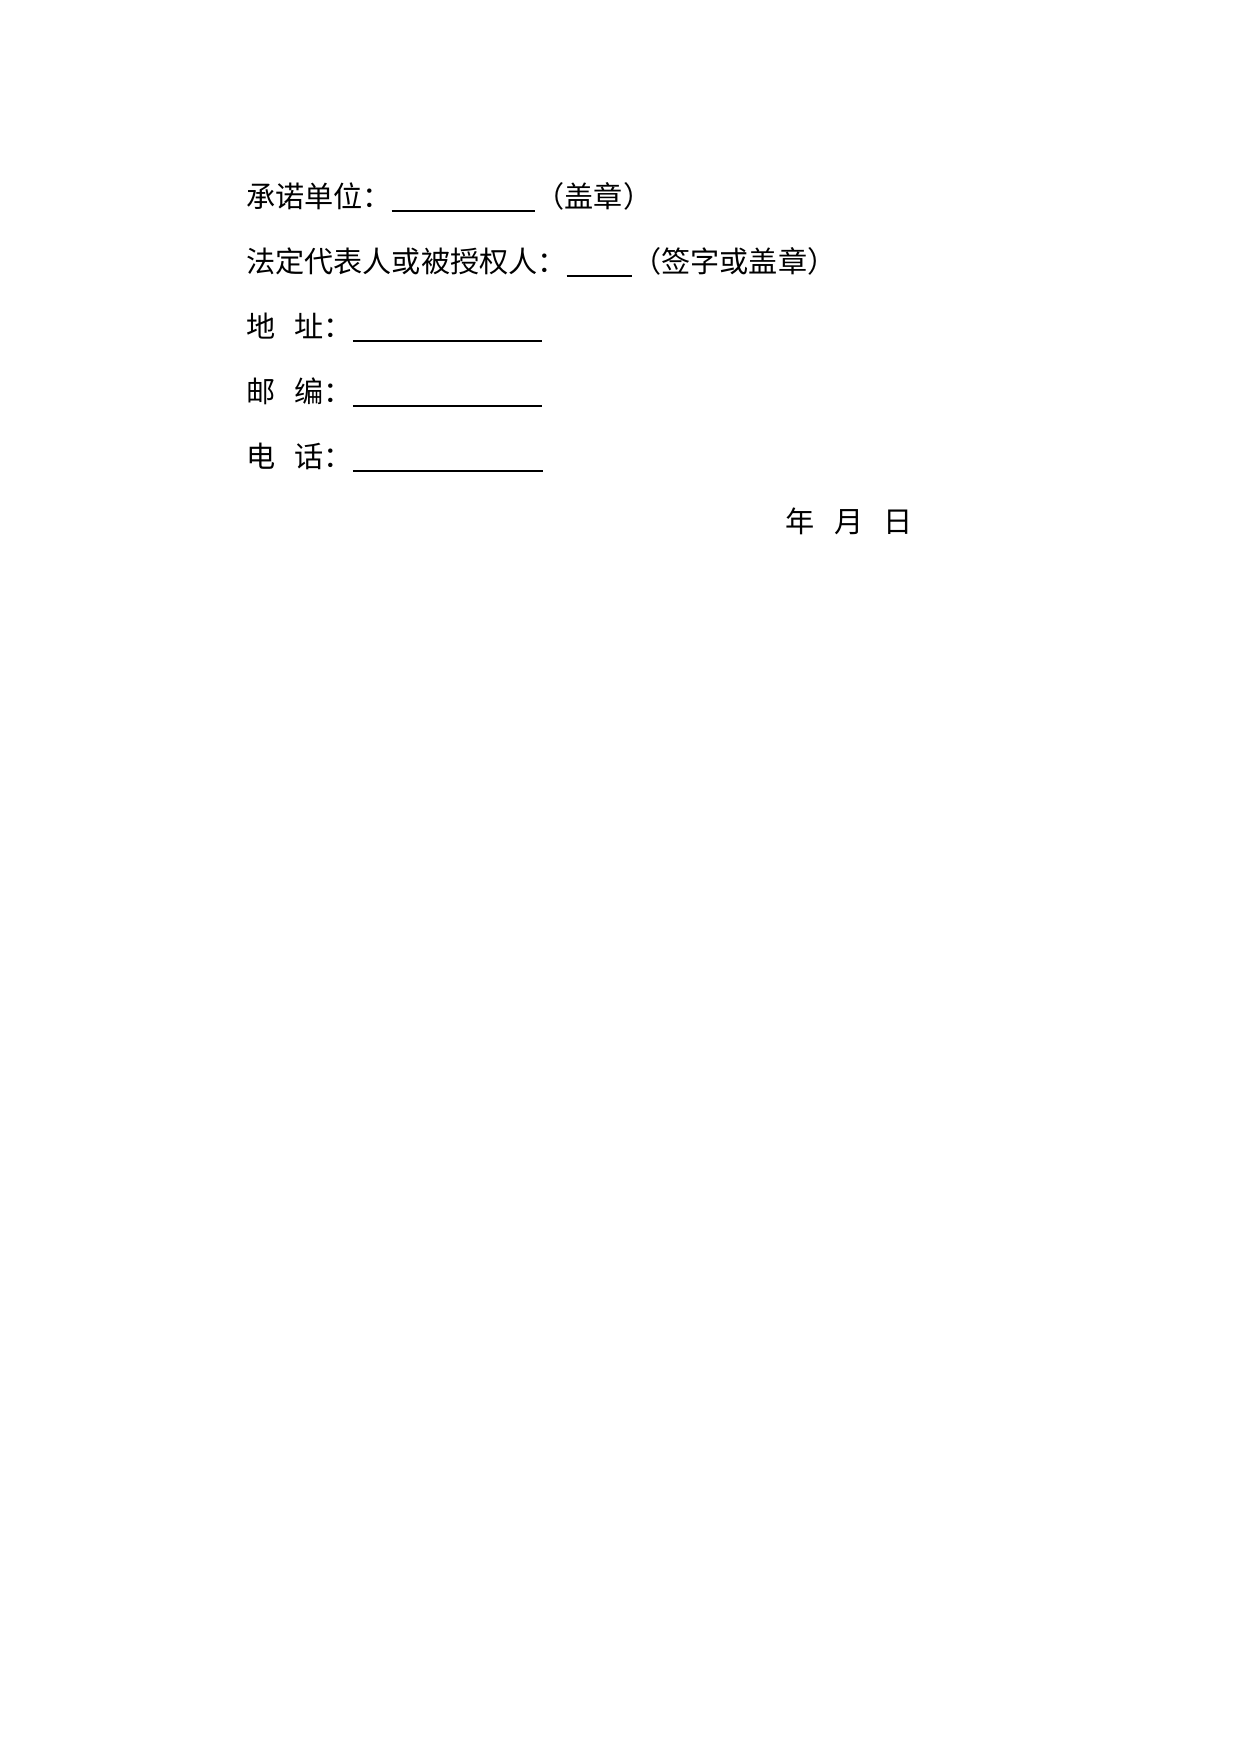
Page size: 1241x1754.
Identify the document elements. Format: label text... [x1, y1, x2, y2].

text 电 话： [187, 422, 1053, 487]
text 邮 编： [187, 357, 1053, 422]
text 承诺单位： （盖章） [187, 162, 1053, 227]
text 地 址： [187, 292, 1053, 357]
text 法定代表人或被授权人： （签字或盖章） [187, 227, 1053, 292]
text 年 月 日 [187, 487, 1053, 552]
